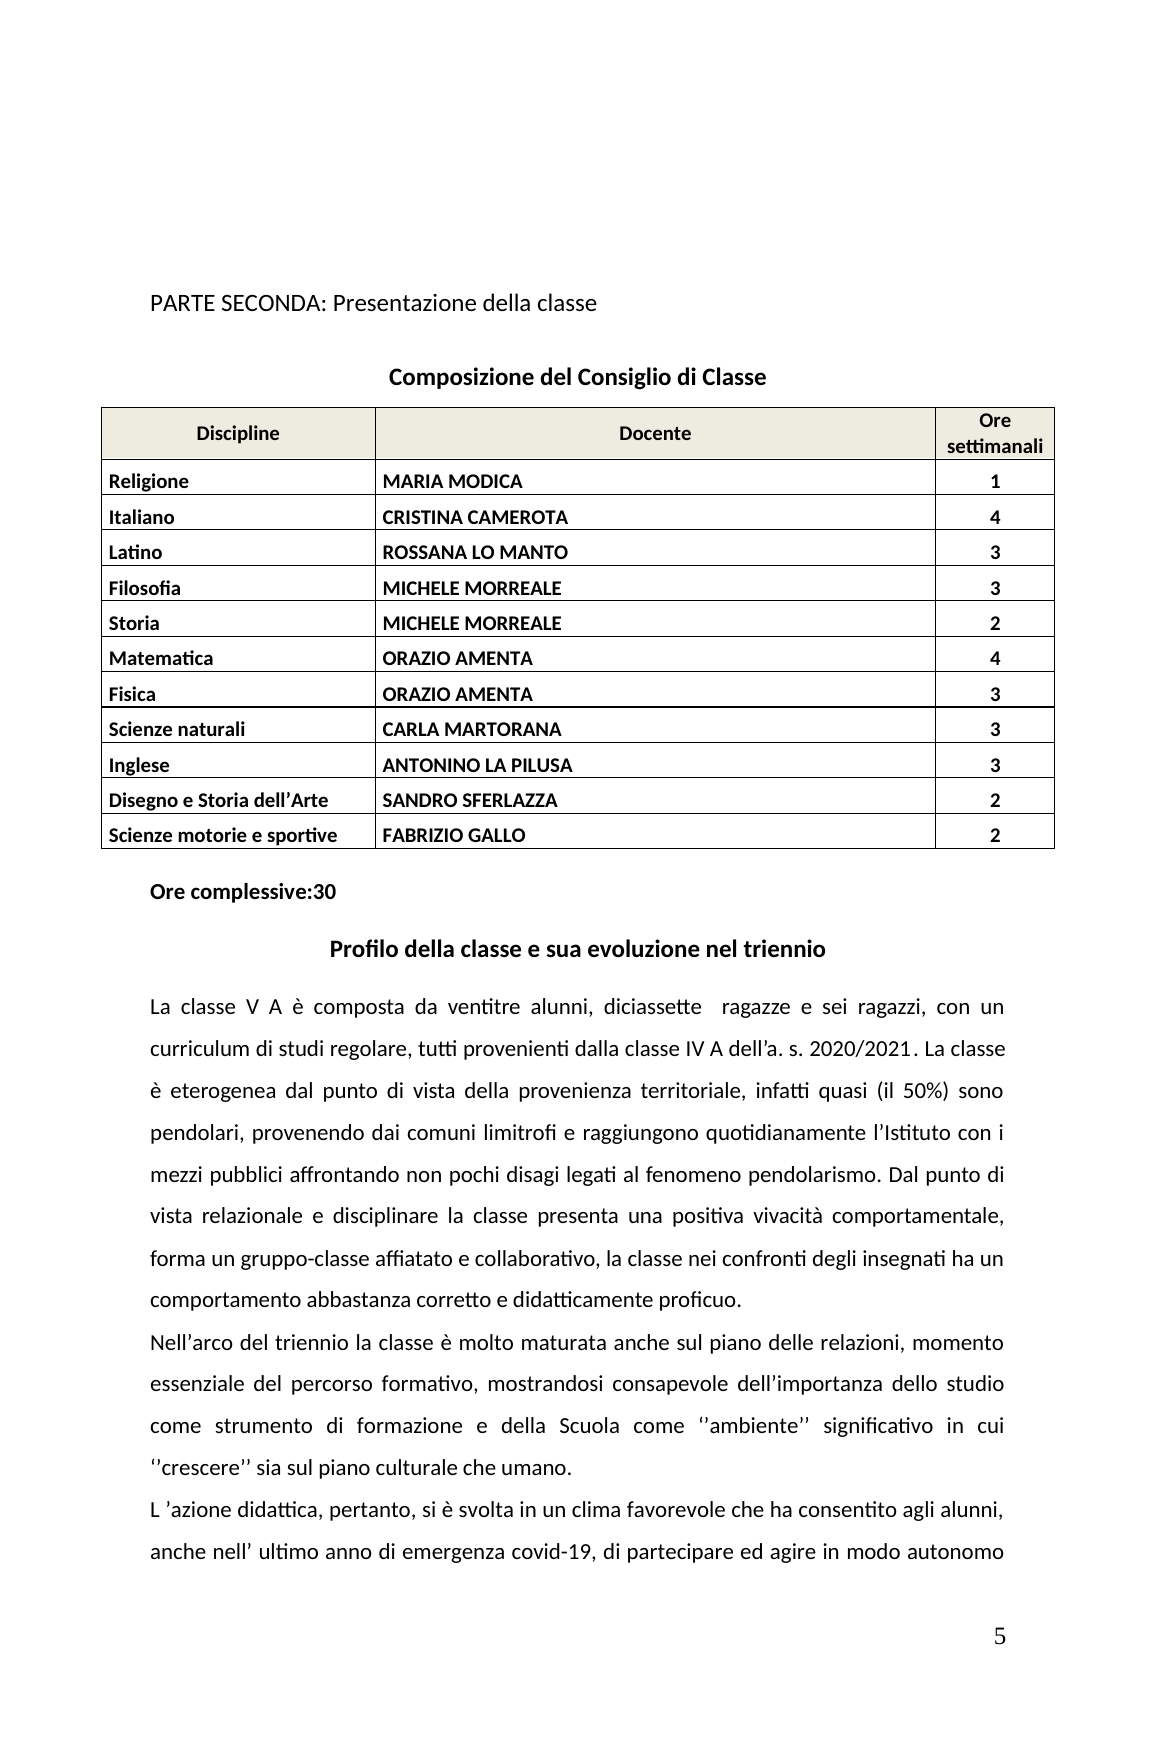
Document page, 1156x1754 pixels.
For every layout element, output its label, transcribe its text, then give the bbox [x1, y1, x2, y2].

table_cell Disegno e Storia dell’Arte [102, 778, 375, 813]
table_cell 1 [936, 460, 1054, 494]
table_header Docente [376, 408, 935, 458]
table_cell Religione [102, 460, 375, 494]
table_cell 4 [936, 495, 1054, 529]
table_cell Italiano [102, 495, 375, 529]
text Composizione del Consiglio di Classe [150, 361, 1006, 391]
table_cell 3 [936, 672, 1054, 706]
table_cell SANDRO SFERLAZZA [376, 778, 935, 813]
text Nell’arco del triennio la classe è molto maturata anche sul piano delle relazioni, momento essenziale del percorso formativo, mostrandosi consapevole dell’importanza dello studio come strumento di formazione e della Scuola come ‘’ambiente’’ significativo in cui ‘’crescere’’ sia sul piano culturale che umano. [150, 1328, 1006, 1482]
table_cell MICHELE MORREALE [376, 601, 935, 636]
table_cell 2 [936, 601, 1054, 636]
table_cell 2 [936, 778, 1054, 813]
table_cell CRISTINA CAMEROTA [376, 495, 935, 529]
table_cell ORAZIO AMENTA [376, 672, 935, 706]
table_cell 2 [936, 814, 1054, 848]
table_cell ROSSANA LO MANTO [376, 530, 935, 565]
table_header Discipline [102, 408, 375, 458]
table_cell Scienze naturali [102, 708, 375, 742]
table_cell ORAZIO AMENTA [376, 637, 935, 671]
table_cell Storia [102, 601, 375, 636]
table_cell Fisica [102, 672, 375, 706]
table_cell 3 [936, 566, 1054, 600]
table_cell Latino [102, 530, 375, 565]
text Profilo della classe e sua evoluzione nel triennio [150, 933, 1006, 964]
table_cell MICHELE MORREALE [376, 566, 935, 600]
table_cell FABRIZIO GALLO [376, 814, 935, 848]
table_header Ore settimanali [936, 408, 1054, 458]
table_cell 3 [936, 743, 1054, 777]
table_cell 3 [936, 708, 1054, 742]
table_cell MARIA MODICA [376, 460, 935, 494]
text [150, 1496, 1006, 1566]
table_cell 4 [936, 637, 1054, 671]
table_cell Filosofia [102, 566, 375, 600]
table_cell Inglese [102, 743, 375, 777]
table_cell CARLA MARTORANA [376, 708, 935, 742]
table_cell ANTONINO LA PILUSA [376, 743, 935, 777]
text Ore complessive:30 [150, 877, 1006, 905]
text PARTE SECONDA: Presentazione della classe [150, 287, 1006, 318]
text La classe V A è composta da ventitre alunni, diciassette ragazze e sei ragazzi, con un curriculum di studi regolare, tutti provenienti dalla classe IV A dell’a. s. 2020/2021. La classe è eterogenea dal punto di vista della provenienza territoriale, infatti quasi (il 50%) sono pendolari, provenendo dai comuni limitrofi e raggiungono quotidianamente l’Istituto con i mezzi pubblici affrontando non pochi disagi legati al fenomeno pendolarismo. Dal punto di vista relazionale e disciplinare la classe presenta una positiva vivacità comportamentale, forma un gruppo-classe affiatato e collaborativo, la classe nei confronti degli insegnati ha un comportamento abbastanza corretto e didatticamente proficuo. [150, 992, 1006, 1314]
table_cell Scienze motorie e sportive [102, 814, 375, 848]
table_cell Matematica [102, 637, 375, 671]
table_cell 3 [936, 530, 1054, 565]
